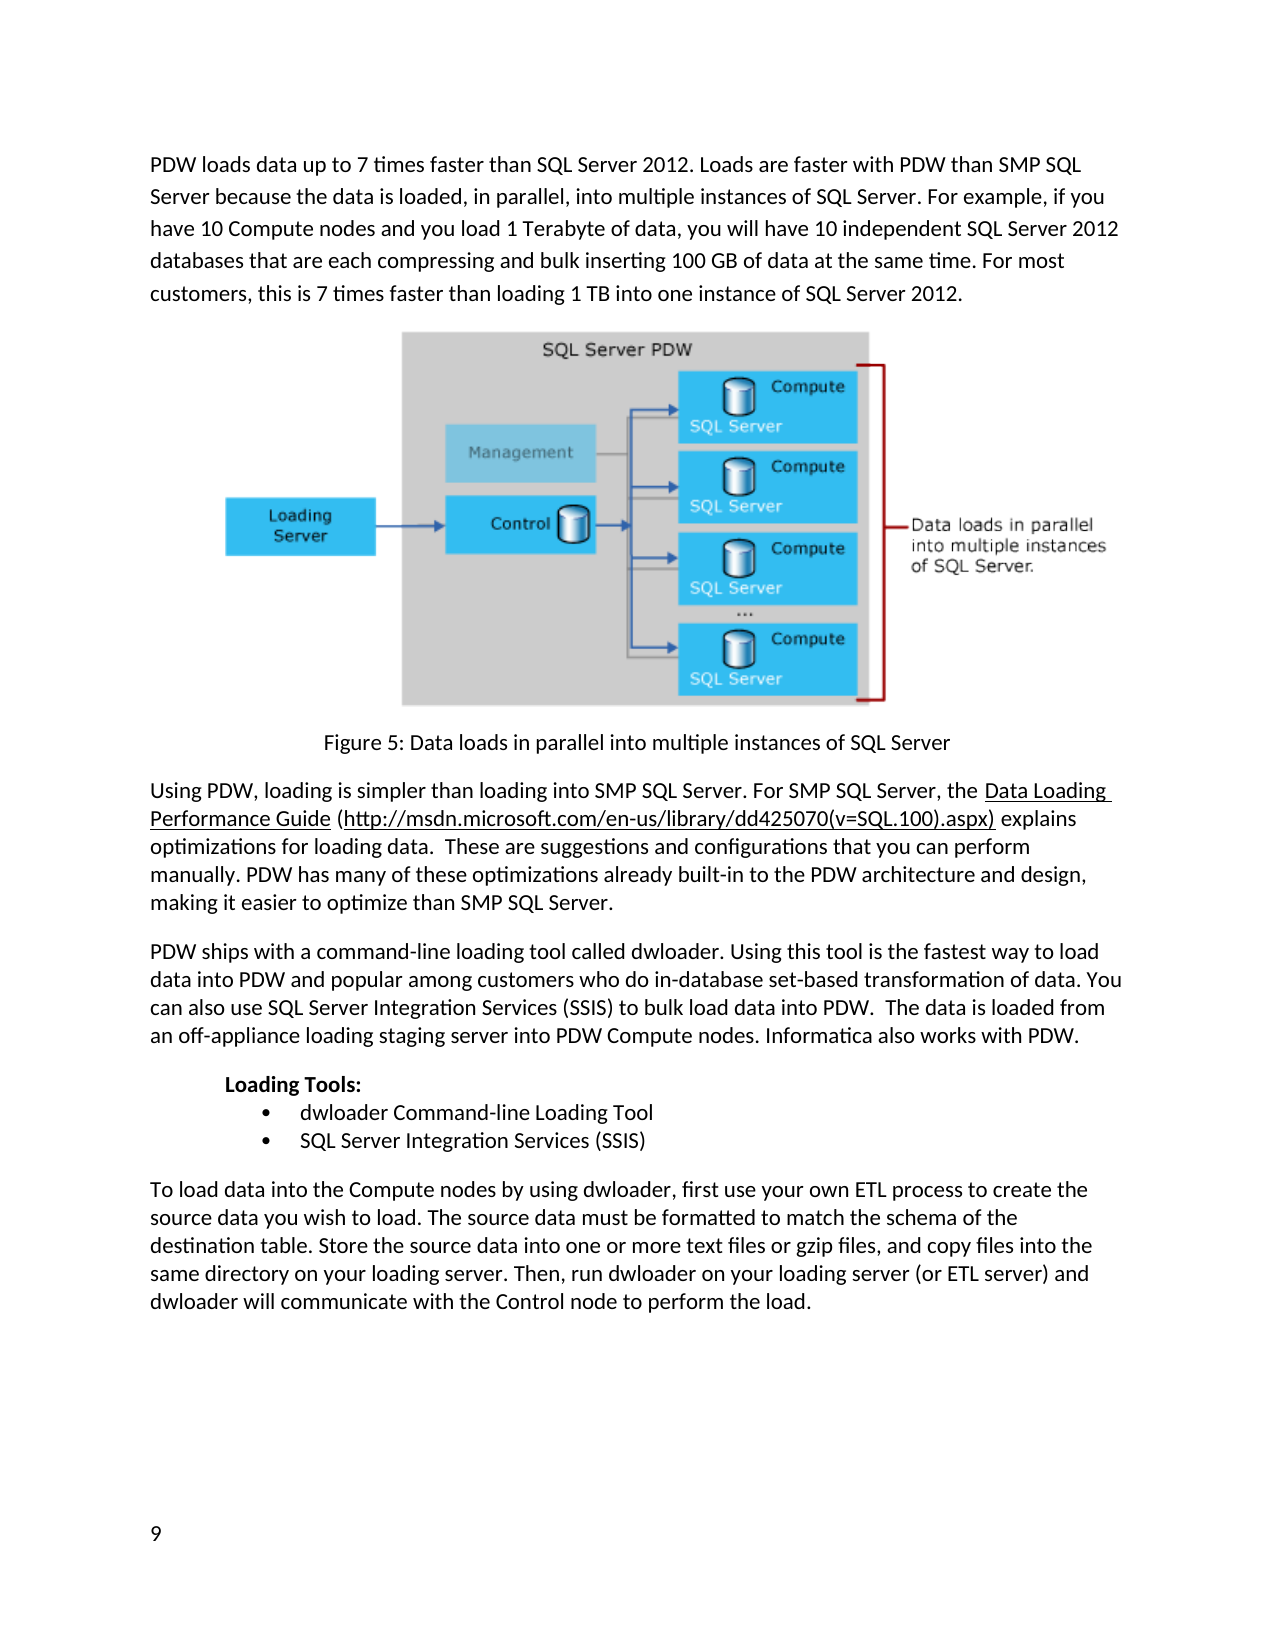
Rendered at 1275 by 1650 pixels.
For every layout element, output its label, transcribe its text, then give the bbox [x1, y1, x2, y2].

text PDW ships with a command-line loading tool called dwloader. Using this tool is the fastest way to load data into PDW and popular among customers who do in-database set-based transformation of data. You can also use SQL Server Integration Services (SSIS) to bulk load data into PDW. The data is loaded from an off-appliance loading staging server into PDW Compute nodes. Informatica also works with PDW. [150, 937, 1125, 1049]
picture [225, 331, 1113, 707]
list dwloader Command-line Loading Tool [262, 1098, 1125, 1126]
text To load data into the Compute nodes by using dwloader, first use your own ETL process to create the source data you wish to load. The source data must be formatted to match the schema of the destination table. Store the source data into one or more text files or gzip files, and copy files into the same directory on your loading server. Then, run dwloader on your loading server (or ETL server) and dwloader will communicate with the Control node to perform the load. [150, 1175, 1125, 1315]
text PDW loads data up to 7 times faster than SQL Server 2012. Loads are faster with PDW than SMP SQL Server because the data is loaded, in parallel, into multiple instances of SQL Server. For example, if you have 10 Compute nodes and you load 1 Terabyte of data, you will have 10 independent SQL Server 2012 databases that are each compressing and bulk inserting 100 GB of data at the same time. For most customers, this is 7 times faster than loading 1 TB into one instance of SQL Server 2012. [150, 150, 1125, 307]
text Loading Tools: [150, 1070, 1125, 1098]
list SQL Server Integration Services (SSIS) [262, 1126, 1125, 1154]
text Figure 5: Data loads in parallel into multiple instances of SQL Server [150, 728, 1125, 756]
text Using PDW, loading is simpler than loading into SMP SQL Server. For SMP SQL Server, the Data Loading Performance Guide (http://msdn.microsoft.com/en-us/library/dd425070(v=SQL.100).aspx) explains optimizations for loading data. These are suggestions and configurations that you can perform manually. PDW has many of these optimizations already built-in to the PDW architecture and design, making it easier to optimize than SMP SQL Server. [150, 776, 1125, 917]
